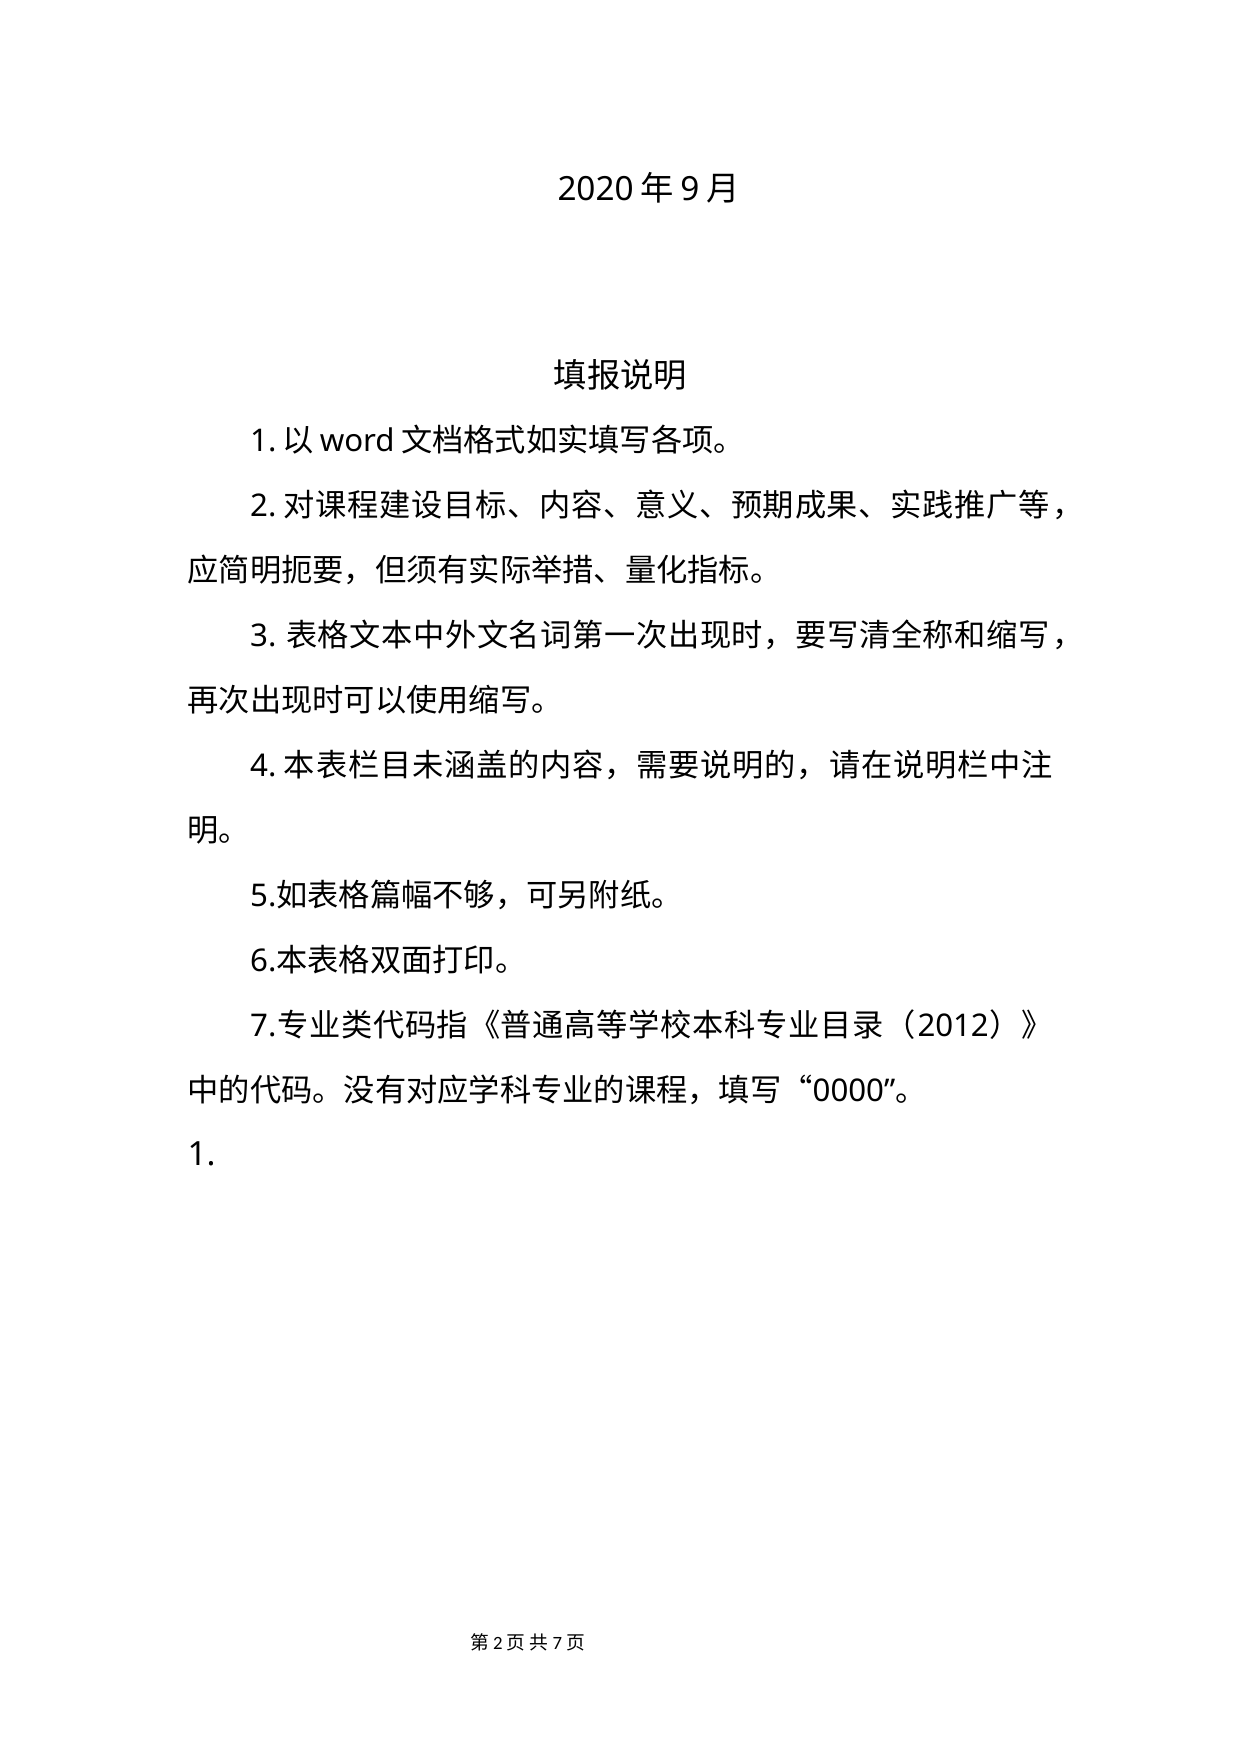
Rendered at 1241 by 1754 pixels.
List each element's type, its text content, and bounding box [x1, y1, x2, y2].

text 4. 本表栏目未涵盖的内容，需要说明的，请在说明栏中注明。 [187, 730, 1053, 860]
text 3. 表格文本中外文名词第一次出现时，要写清全称和缩写，再次出现时可以使用缩写。 [187, 600, 1053, 730]
text 7.专业类代码指《普通高等学校本科专业目录（2012）》中的代码。没有对应学科专业的课程，填写“0000”。 [187, 990, 1053, 1120]
text 1. 以word文档格式如实填写各项。 [187, 405, 1053, 470]
text 6.本表格双面打印。 [187, 925, 1053, 990]
text 5.如表格篇幅不够，可另附纸。 [187, 860, 1053, 925]
text 2020年9月 [187, 162, 1053, 210]
text 2. 对课程建设目标、内容、意义、预期成果、实践推广等，应简明扼要，但须有实际举措、量化指标。 [187, 470, 1053, 600]
text 填报说明 [187, 340, 1053, 405]
